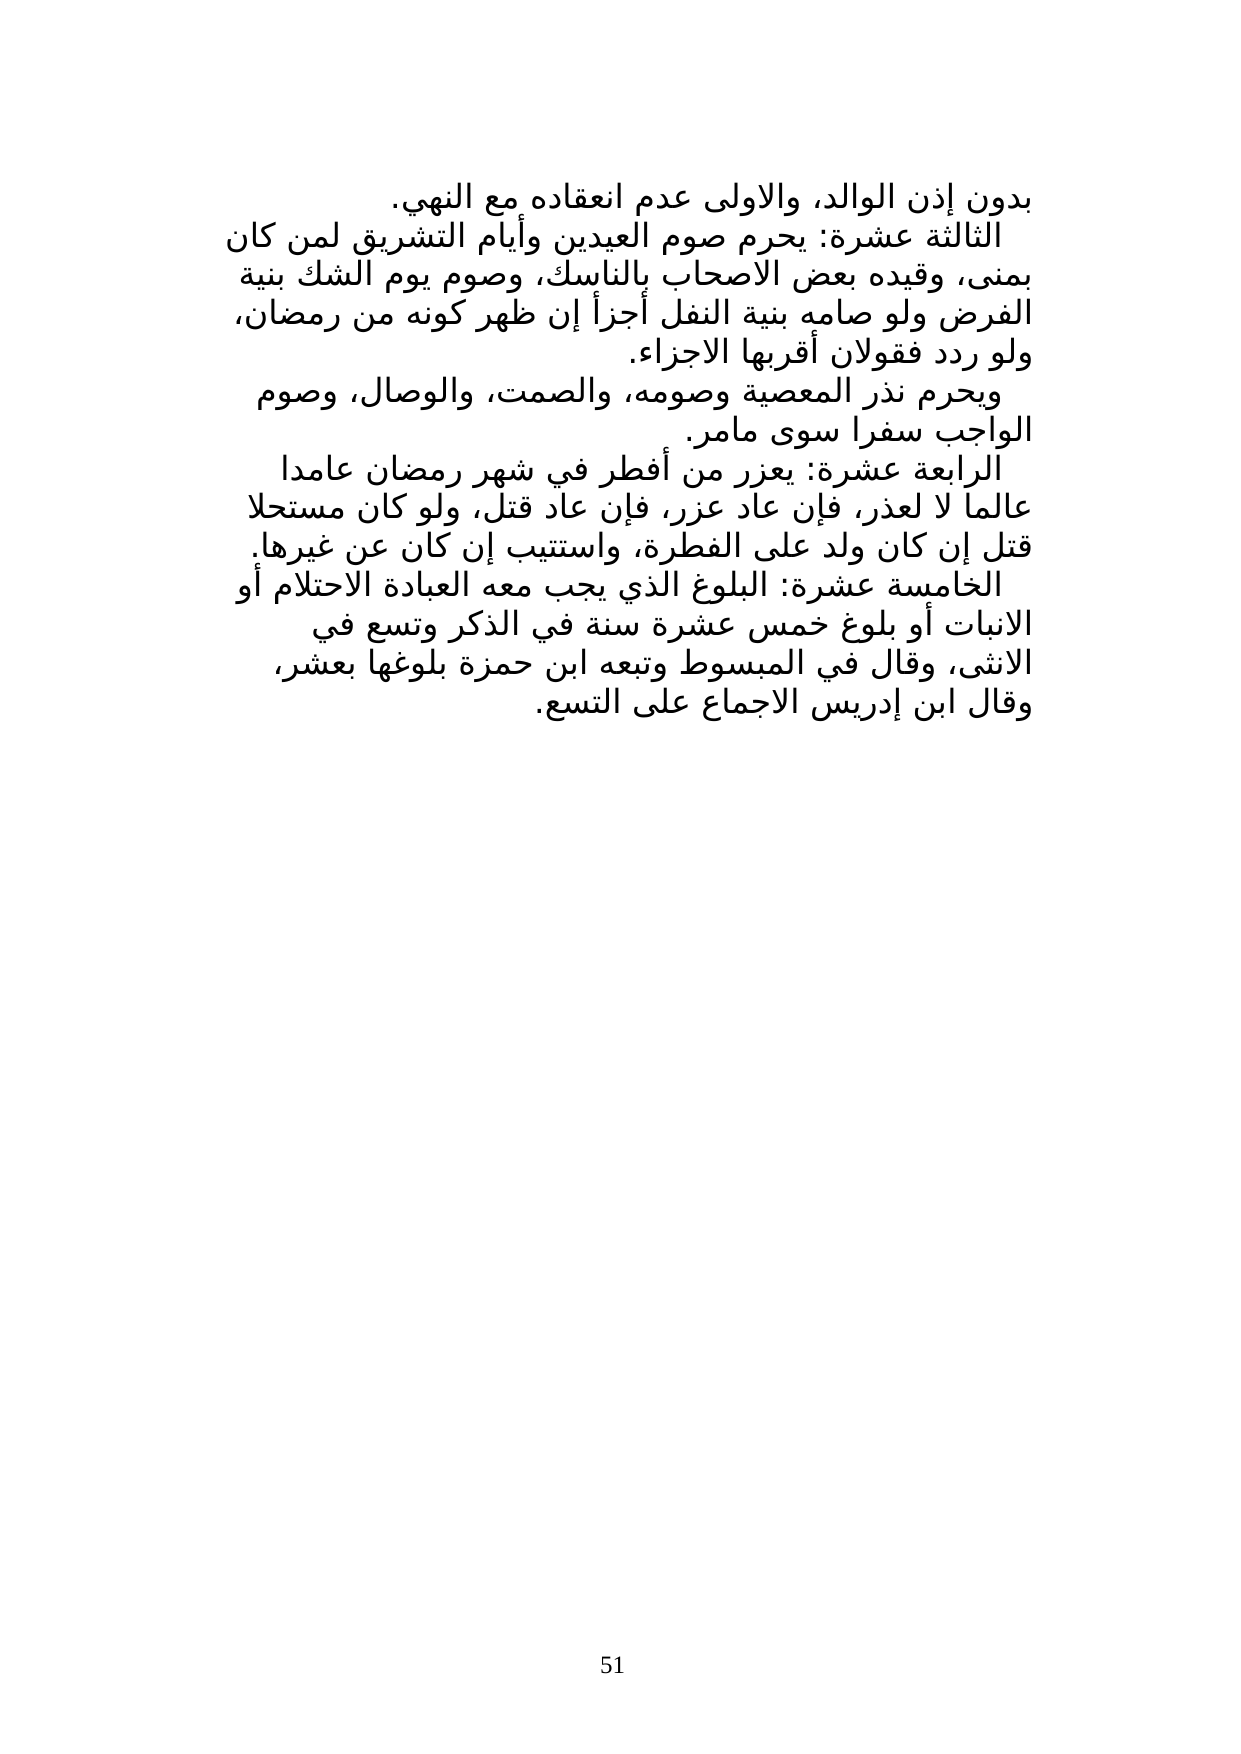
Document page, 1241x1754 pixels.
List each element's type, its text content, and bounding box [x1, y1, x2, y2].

text الثالثة عشرة: يحرم صوم العيدين وأيام التشريق لمن كان بمنى، وقيده بعض الاصحاب بالناسك، وصوم يوم الشك بنية الفرض ولو صامه بنية النفل أجزأ إن ظهر كونه من رمضان، ولو ردد فقولان أقربها الاجزاء. [222, 216, 1033, 371]
text الرابعة عشرة: يعزر من أفطر في شهر رمضان عامدا عالما لا لعذر، فإن عاد عزر، فإن عاد قتل، ولو كان مستحلا قتل إن كان ولد على الفطرة، واستتيب إن كان عن غيرها. [222, 449, 1033, 566]
text بدون إذن الوالد، والاولى عدم انعقاده مع النهي. [222, 177, 1033, 216]
text الخامسة عشرة: البلوغ الذي يجب معه العبادة الاحتلام أو الانبات أو بلوغ خمس عشرة سنة في الذكر وتسع في الانثى، وقال في المبسوط وتبعه ابن حمزة بلوغها بعشر، وقال ابن إدريس الاجماع على التسع. [222, 566, 1033, 721]
text ويحرم نذر المعصية وصومه، والصمت، والوصال، وصوم الواجب سفرا سوى مامر. [222, 371, 1033, 449]
